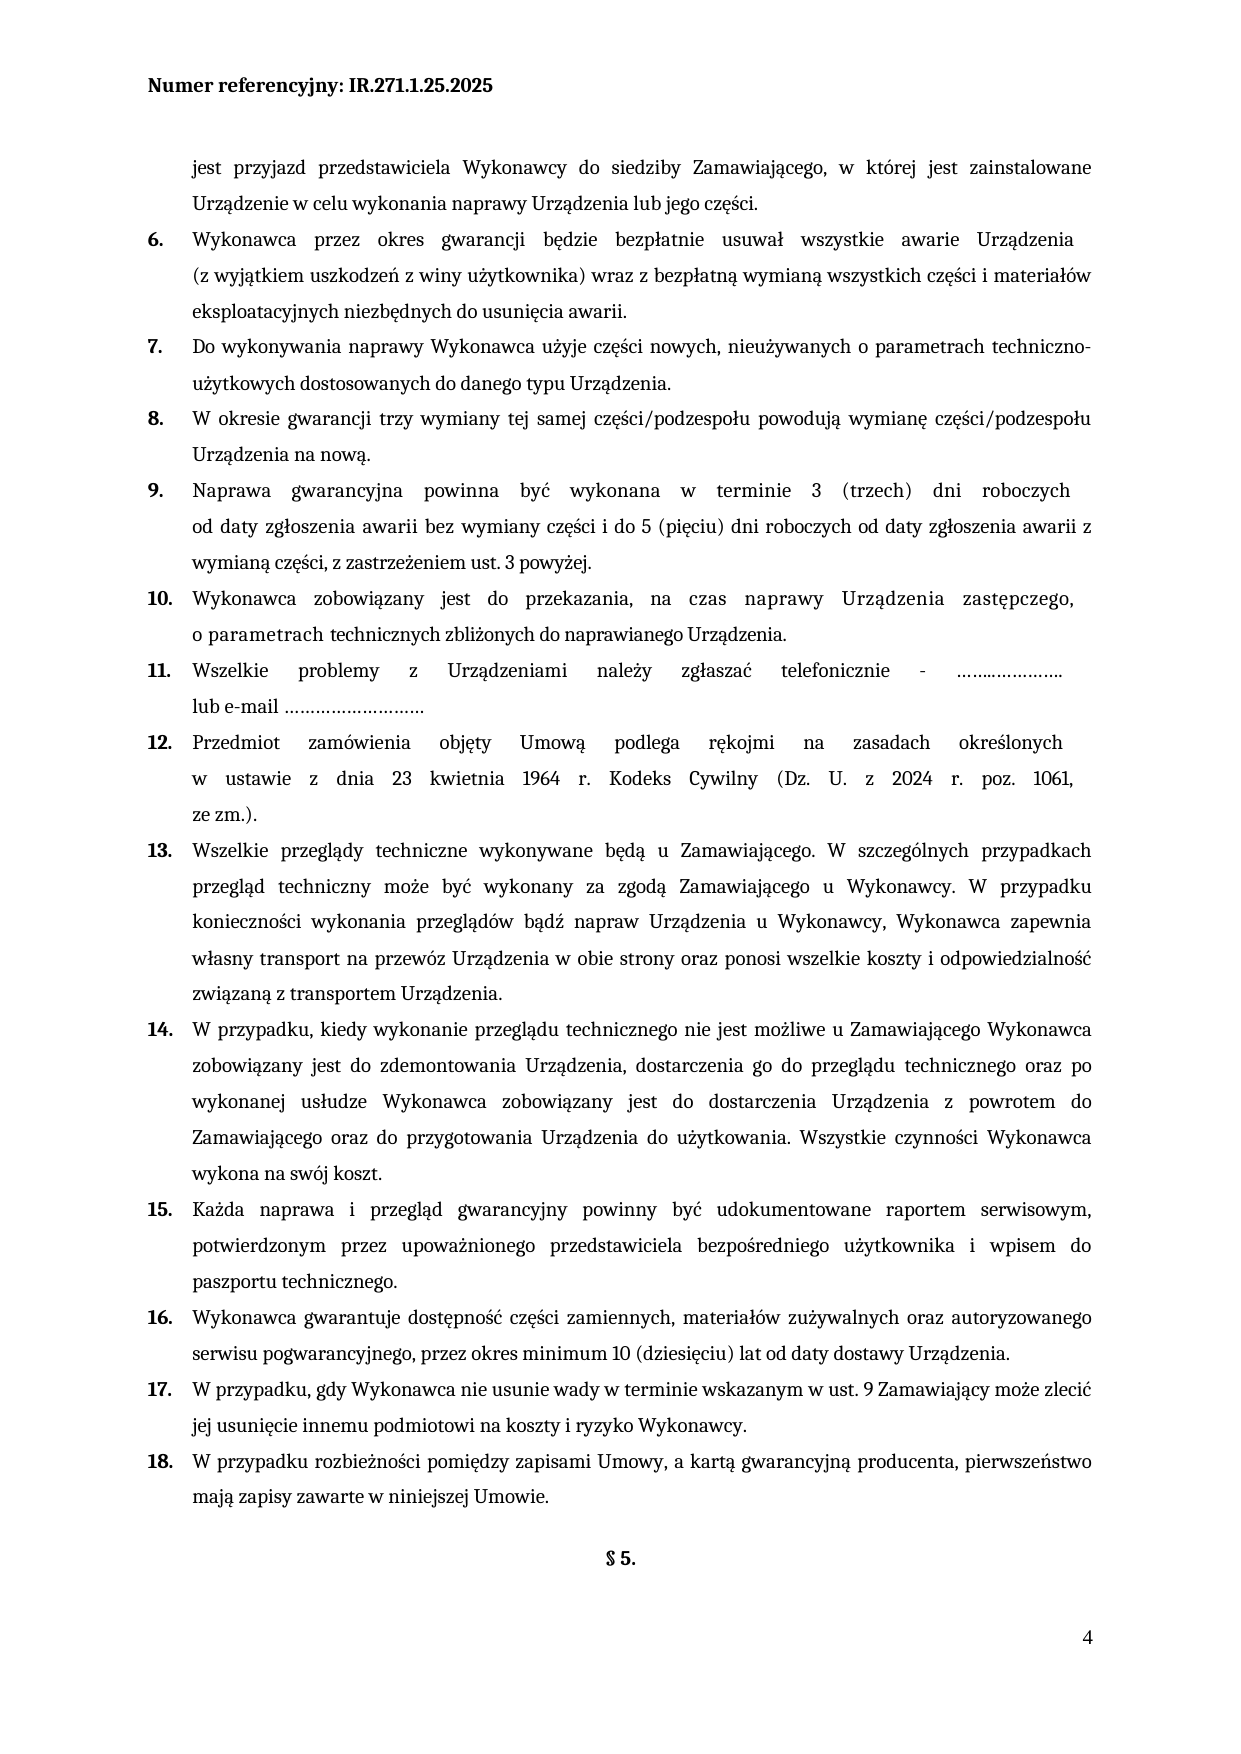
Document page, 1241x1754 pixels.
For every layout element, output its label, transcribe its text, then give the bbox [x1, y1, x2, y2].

list Przedmiot zamówienia objęty Umową podlega rękojmi na zasadach określonych w ustawie z dnia 23 kwietnia 1964 r. Kodeks Cywilny (Dz. U. z 2024 r. poz. 1061, ze zm.). [148, 731, 1093, 826]
list Każda naprawa i przegląd gwarancyjny powinny być udokumentowane raportem serwisowym, potwierdzonym przez upoważnionego przedstawiciela bezpośredniego użytkownika i wpisem do paszportu technicznego. [148, 1198, 1093, 1293]
list W okresie gwarancji trzy wymiany tej samej części/podzespołu powodują wymianę części/podzespołu Urządzenia na nową. [148, 407, 1093, 467]
list Naprawa gwarancyjna powinna być wykonana w terminie 3 (trzech) dni roboczych od daty zgłoszenia awarii bez wymiany części i do 5 (pięciu) dni roboczych od daty zgłoszenia awarii z wymianą części, z zastrzeżeniem ust. 3 powyżej. [148, 479, 1093, 575]
list Wykonawca gwarantuje dostępność części zamiennych, materiałów zużywalnych oraz autoryzowanego serwisu pogwarancyjnego, przez okres minimum 10 (dziesięciu) lat od daty dostawy Urządzenia. [148, 1306, 1093, 1365]
list W przypadku rozbieżności pomiędzy zapisami Umowy, a kartą gwarancyjną producenta, pierwszeństwo mają zapisy zawarte w niniejszej Umowie. [148, 1449, 1093, 1509]
list Wszelkie przeglądy techniczne wykonywane będą u Zamawiającego. W szczególnych przypadkach przegląd techniczny może być wykonany za zgodą Zamawiającego u Wykonawcy. W przypadku konieczności wykonania przeglądów bądź napraw Urządzenia u Wykonawcy, Wykonawca zapewnia własny transport na przewóz Urządzenia w obie strony oraz ponosi wszelkie koszty i odpowiedzialność związaną z transportem Urządzenia. [148, 838, 1093, 1006]
list W przypadku, gdy Wykonawca nie usunie wady w terminie wskazanym w ust. 9 Zamawiający może zlecić jej usunięcie innemu podmiotowi na koszty i ryzyko Wykonawcy. [148, 1377, 1093, 1437]
list Wykonawca zobowiązany jest do przekazania, na czas naprawy Urządzenia zastępczego, o parametrach technicznych zbliżonych do naprawianego Urządzenia. [148, 587, 1093, 647]
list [148, 156, 1093, 215]
list Wszelkie problemy z Urządzeniami należy zgłaszać telefonicznie - ……..…………. lub e-mail ……………………… [148, 659, 1093, 718]
list Do wykonywania naprawy Wykonawca użyje części nowych, nieużywanych o parametrach techniczno-użytkowych dostosowanych do danego typu Urządzenia. [148, 335, 1093, 395]
list Wykonawca przez okres gwarancji będzie bezpłatnie usuwał wszystkie awarie Urządzenia (z wyjątkiem uszkodzeń z winy użytkownika) wraz z bezpłatną wymianą wszystkich części i materiałów eksploatacyjnych niezbędnych do usunięcia awarii. [148, 227, 1093, 323]
text § 5. [148, 1546, 1093, 1570]
list W przypadku, kiedy wykonanie przeglądu technicznego nie jest możliwe u Zamawiającego Wykonawca zobowiązany jest do zdemontowania Urządzenia, dostarczenia go do przeglądu technicznego oraz po wykonanej usłudze Wykonawca zobowiązany jest do dostarczenia Urządzenia z powrotem do Zamawiającego oraz do przygotowania Urządzenia do użytkowania. Wszystkie czynności Wykonawca wykona na swój koszt. [148, 1018, 1093, 1186]
